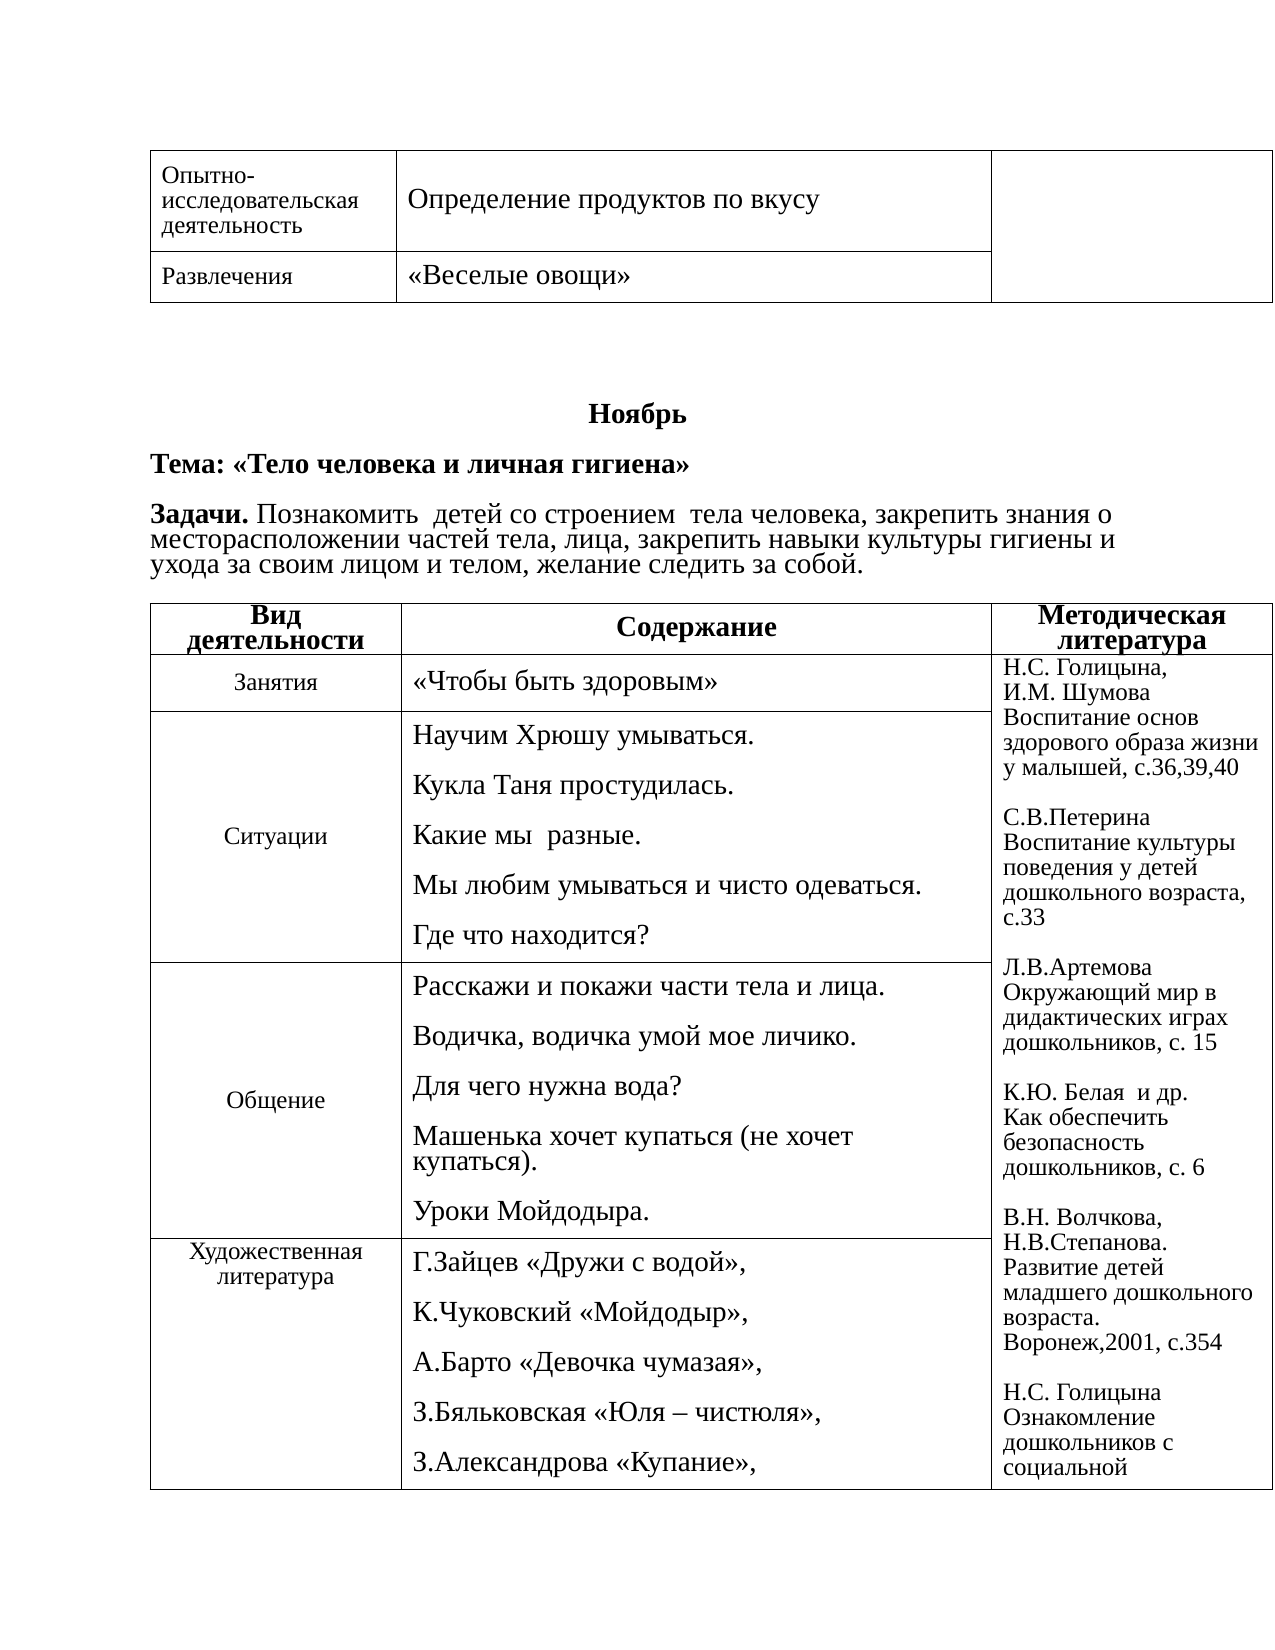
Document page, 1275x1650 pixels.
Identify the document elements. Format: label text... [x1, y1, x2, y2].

table_cell Ситуации [151, 712, 401, 962]
table_cell Занятия [151, 655, 401, 711]
table_cell «Чтобы быть здоровым» [402, 655, 991, 711]
table_cell «Веселые овощи» [397, 252, 991, 302]
table_cell Расскажи и покажи части тела и лица. Водичка, водичка умой мое личико. Для чего нужна вода? Машенька хочет купаться (не хочет купаться). Уроки Мойдодыра. [402, 963, 991, 1238]
table_cell Определение продуктов по вкусу [397, 151, 991, 251]
table_header Вид деятельности [151, 604, 401, 654]
text Тема: «Тело человека и личная гигиена» [150, 453, 1125, 478]
table_cell Развлечения [151, 252, 396, 302]
table_cell Научим Хрюшу умываться. Кукла Таня простудилась. Какие мы разные. Мы любим умываться и чисто одеваться. Где что находится? [402, 712, 991, 962]
text Ноябрь [150, 403, 1125, 428]
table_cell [402, 1239, 991, 1489]
text Задачи. Познакомить детей со строением тела человека, закрепить знания о месторасположении частей тела, лица, закрепить навыки культуры гигиены и ухода за своим лицом и телом, желание следить за собой. [150, 503, 1125, 578]
table_cell Общение [151, 963, 401, 1238]
table_header Методическая литература [992, 604, 1272, 654]
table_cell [151, 1239, 401, 1489]
table_cell Н.С. Голицына, И.М. Шумова Воспитание основ здорового образа жизни у малышей, с.36,39,40 С.В.Петерина Воспитание культуры поведения у детей дошкольного возраста, с.33 Л.В.Артемова Окружающий мир в дидактических играх дошкольников, с. 15 К.Ю. Белая и др. Как обеспечить безопасность дошкольников, с. 6 В.Н. Волчкова, Н.В.Степанова. Развитие детей младшего дошкольного возраста. Воронеж,2001, с.354 Н.С. Голицына Ознакомление дошкольников с социальной действительностью», М.,2005,с.7,8 Н.С. Голицына Перспективное планирование воспитательно-образовательного процесса в дошкольном учреждении (вторая младшая группа). М.,2007, с.4-6 [992, 655, 1272, 1489]
table_header Содержание [402, 604, 991, 654]
table_cell Опытно-исследовательская деятельность [151, 151, 396, 251]
